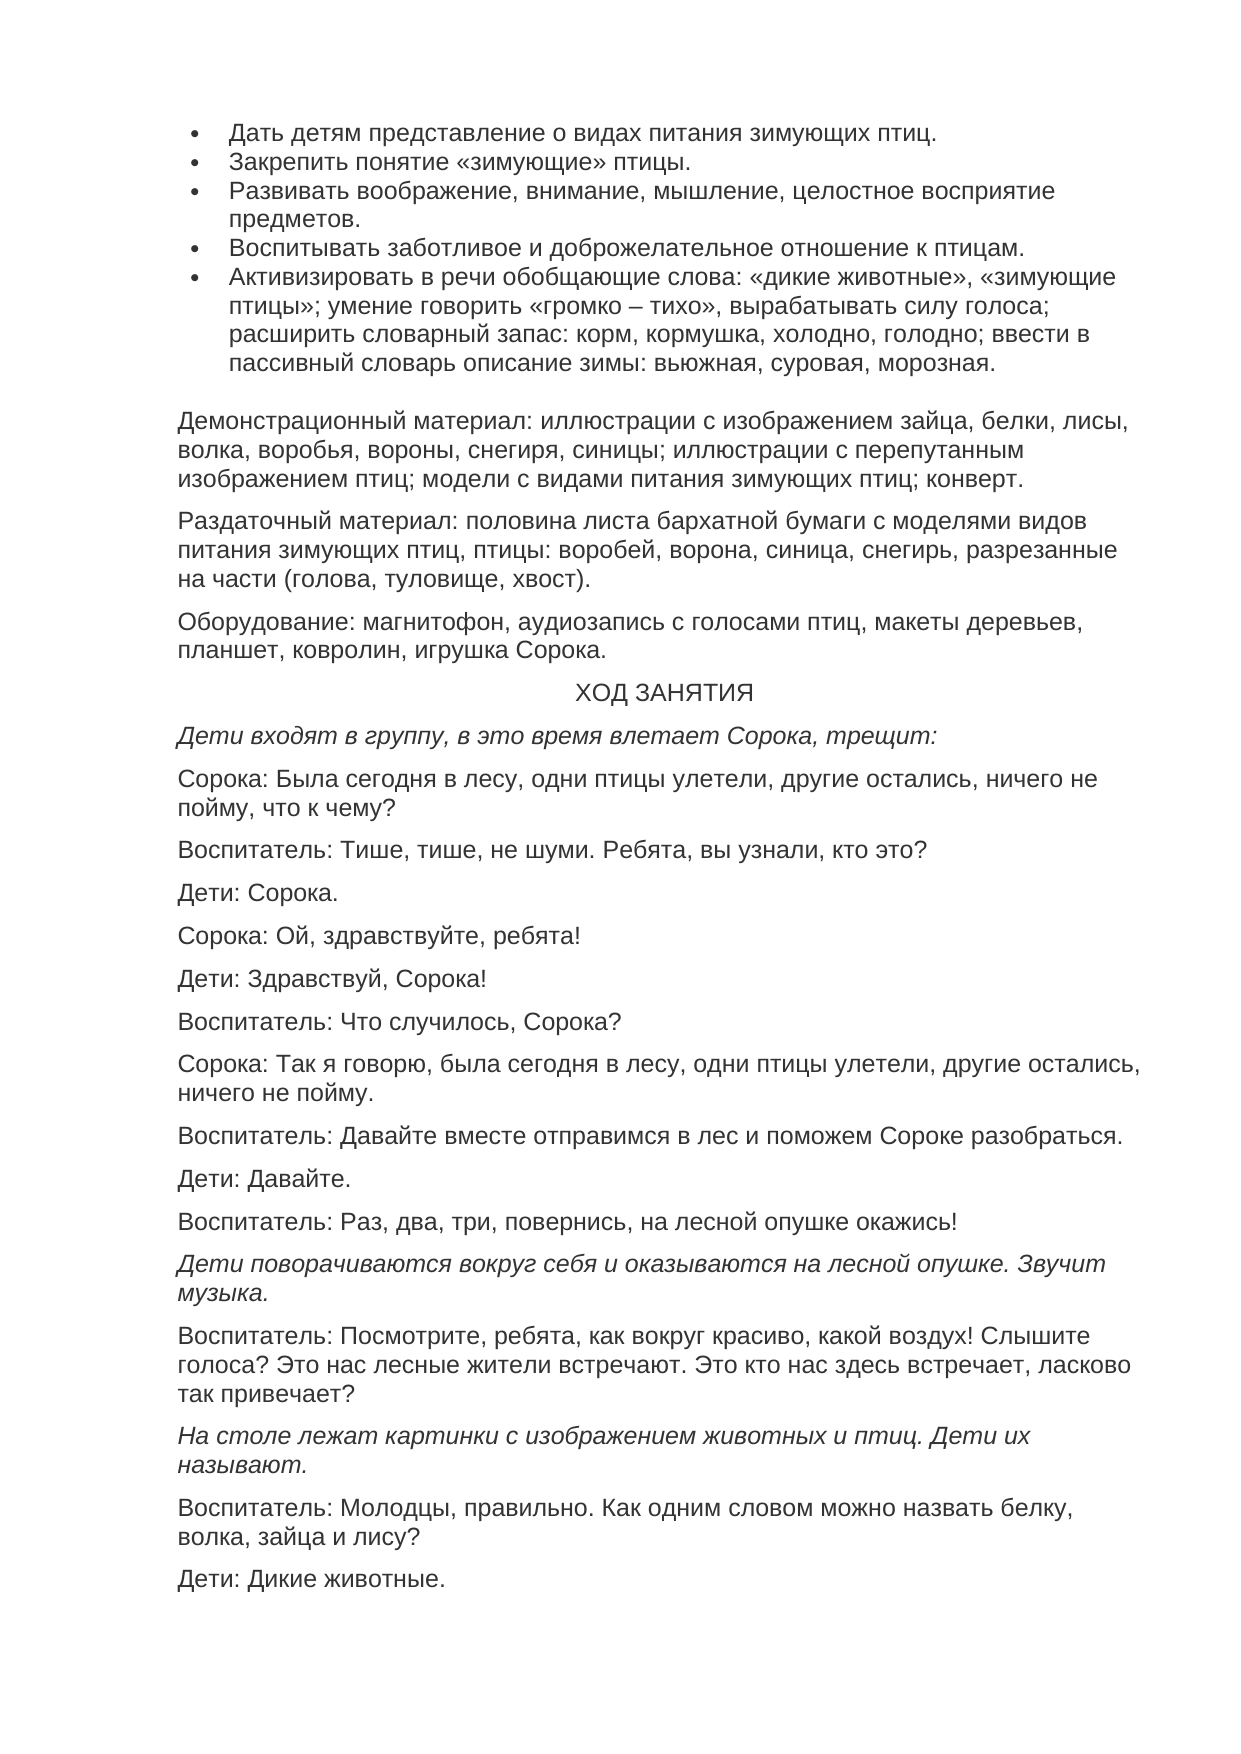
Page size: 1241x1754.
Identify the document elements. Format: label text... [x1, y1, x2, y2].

text Дети входят в группу, в это время влетает Сорока, трещит: [177, 721, 1152, 750]
text Воспитатель: Раз, два, три, повернись, на лесной опушке окажись! [177, 1207, 1152, 1235]
list Закрепить понятие «зимующие» птицы. [191, 147, 1152, 176]
text Сорока: Ой, здравствуйте, ребята! [177, 921, 1152, 950]
list Дать детям представление о видах питания зимующих птиц. [191, 118, 1152, 147]
text Дети: Здравствуй, Сорока! [177, 964, 1152, 993]
text Воспитатель: Посмотрите, ребята, как вокруг красиво, какой воздух! Слышите голоса? Это нас лесные жители встречают. Это кто нас здесь встречает, ласково так привечает? [177, 1321, 1152, 1407]
text ХОД ЗАНЯТИЯ [177, 678, 1152, 707]
text Воспитатель: Молодцы, правильно. Как одним словом можно назвать белку, волка, зайца и лису? [177, 1493, 1152, 1550]
list Воспитывать заботливое и доброжелательное отношение к птицам. [191, 233, 1152, 262]
text Демонстрационный материал: иллюстрации с изображением зайца, белки, лисы, волка, воробья, вороны, снегиря, синицы; иллюстрации с перепутанным изображением птиц; модели с видами питания зимующих птиц; конверт. [177, 406, 1152, 492]
text Сорока: Была сегодня в лесу, одни птицы улетели, другие остались, ничего не пойму, что к чему? [177, 764, 1152, 821]
text Дети поворачиваются вокруг себя и оказываются на лесной опушке. Звучит музыка. [177, 1249, 1152, 1307]
text Дети: Давайте. [177, 1164, 1152, 1193]
text Воспитатель: Что случилось, Сорока? [177, 1007, 1152, 1035]
text На столе лежат картинки с изображением животных и птиц. Дети их называют. [177, 1421, 1152, 1479]
text Дети: Сорока. [177, 878, 1152, 907]
list Активизировать в речи обобщающие слова: «дикие животные», «зимующие птицы»; умение говорить «громко – тихо», вырабатывать силу голоса; расширить словарный запас: корм, кормушка, холодно, голодно; ввести в пассивный словарь описание зимы: вьюжная, суровая, морозная. [191, 262, 1152, 377]
text Оборудование: магнитофон, аудиозапись с голосами птиц, макеты деревьев, планшет, ковролин, игрушка Сорока. [177, 607, 1152, 664]
text Раздаточный материал: половина листа бархатной бумаги с моделями видов питания зимующих птиц, птицы: воробей, ворона, синица, снегирь, разрезанные на части (голова, туловище, хвост). [177, 506, 1152, 593]
text Воспитатель: Тише, тише, не шуми. Ребята, вы узнали, кто это? [177, 835, 1152, 864]
text Дети: Дикие животные. [177, 1564, 1152, 1593]
text Воспитатель: Давайте вместе отправимся в лес и поможем Сороке разобраться. [177, 1121, 1152, 1150]
list Развивать воображение, внимание, мышление, целостное восприятие предметов. [191, 176, 1152, 233]
text Сорока: Так я говорю, была сегодня в лесу, одни птицы улетели, другие остались, ничего не пойму. [177, 1049, 1152, 1107]
